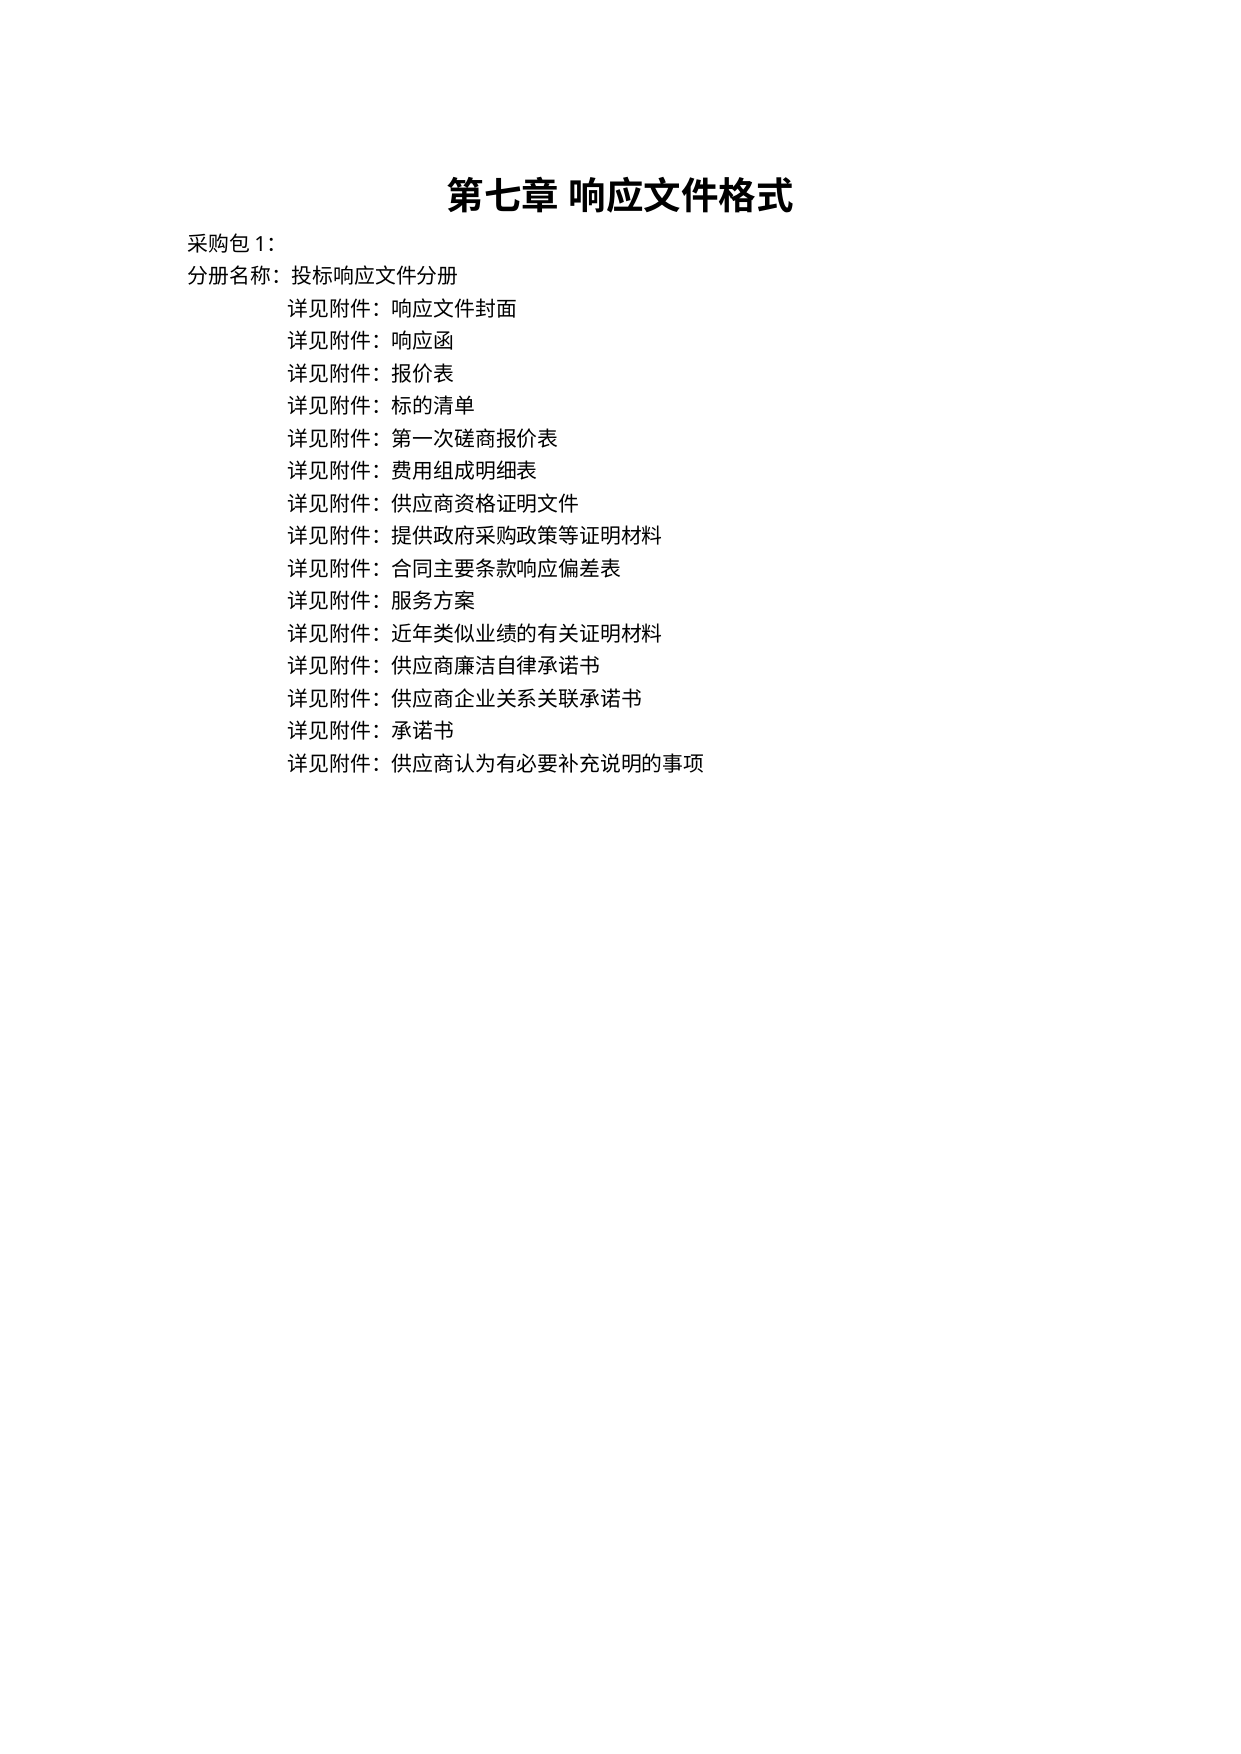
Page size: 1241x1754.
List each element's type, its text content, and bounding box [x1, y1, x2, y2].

text 详见附件：供应商企业关系关联承诺书 [187, 682, 1053, 714]
text 采购包1： [187, 227, 1053, 259]
text 详见附件：供应商资格证明文件 [187, 487, 1053, 519]
text 分册名称：投标响应文件分册 [187, 259, 1053, 292]
text 详见附件：供应商认为有必要补充说明的事项 [187, 747, 1053, 779]
text 详见附件：承诺书 [187, 714, 1053, 747]
text 详见附件：响应文件封面 [187, 292, 1053, 324]
text 详见附件：供应商廉洁自律承诺书 [187, 649, 1053, 682]
text 第七章 响应文件格式 [187, 162, 1053, 227]
text 详见附件：第一次磋商报价表 [187, 422, 1053, 454]
text 详见附件：标的清单 [187, 389, 1053, 422]
text 详见附件：费用组成明细表 [187, 454, 1053, 487]
text 详见附件：响应函 [187, 324, 1053, 357]
text 详见附件：近年类似业绩的有关证明材料 [187, 617, 1053, 649]
text 详见附件：报价表 [187, 357, 1053, 389]
text 详见附件：服务方案 [187, 584, 1053, 617]
text 详见附件：提供政府采购政策等证明材料 [187, 519, 1053, 552]
text 详见附件：合同主要条款响应偏差表 [187, 552, 1053, 584]
